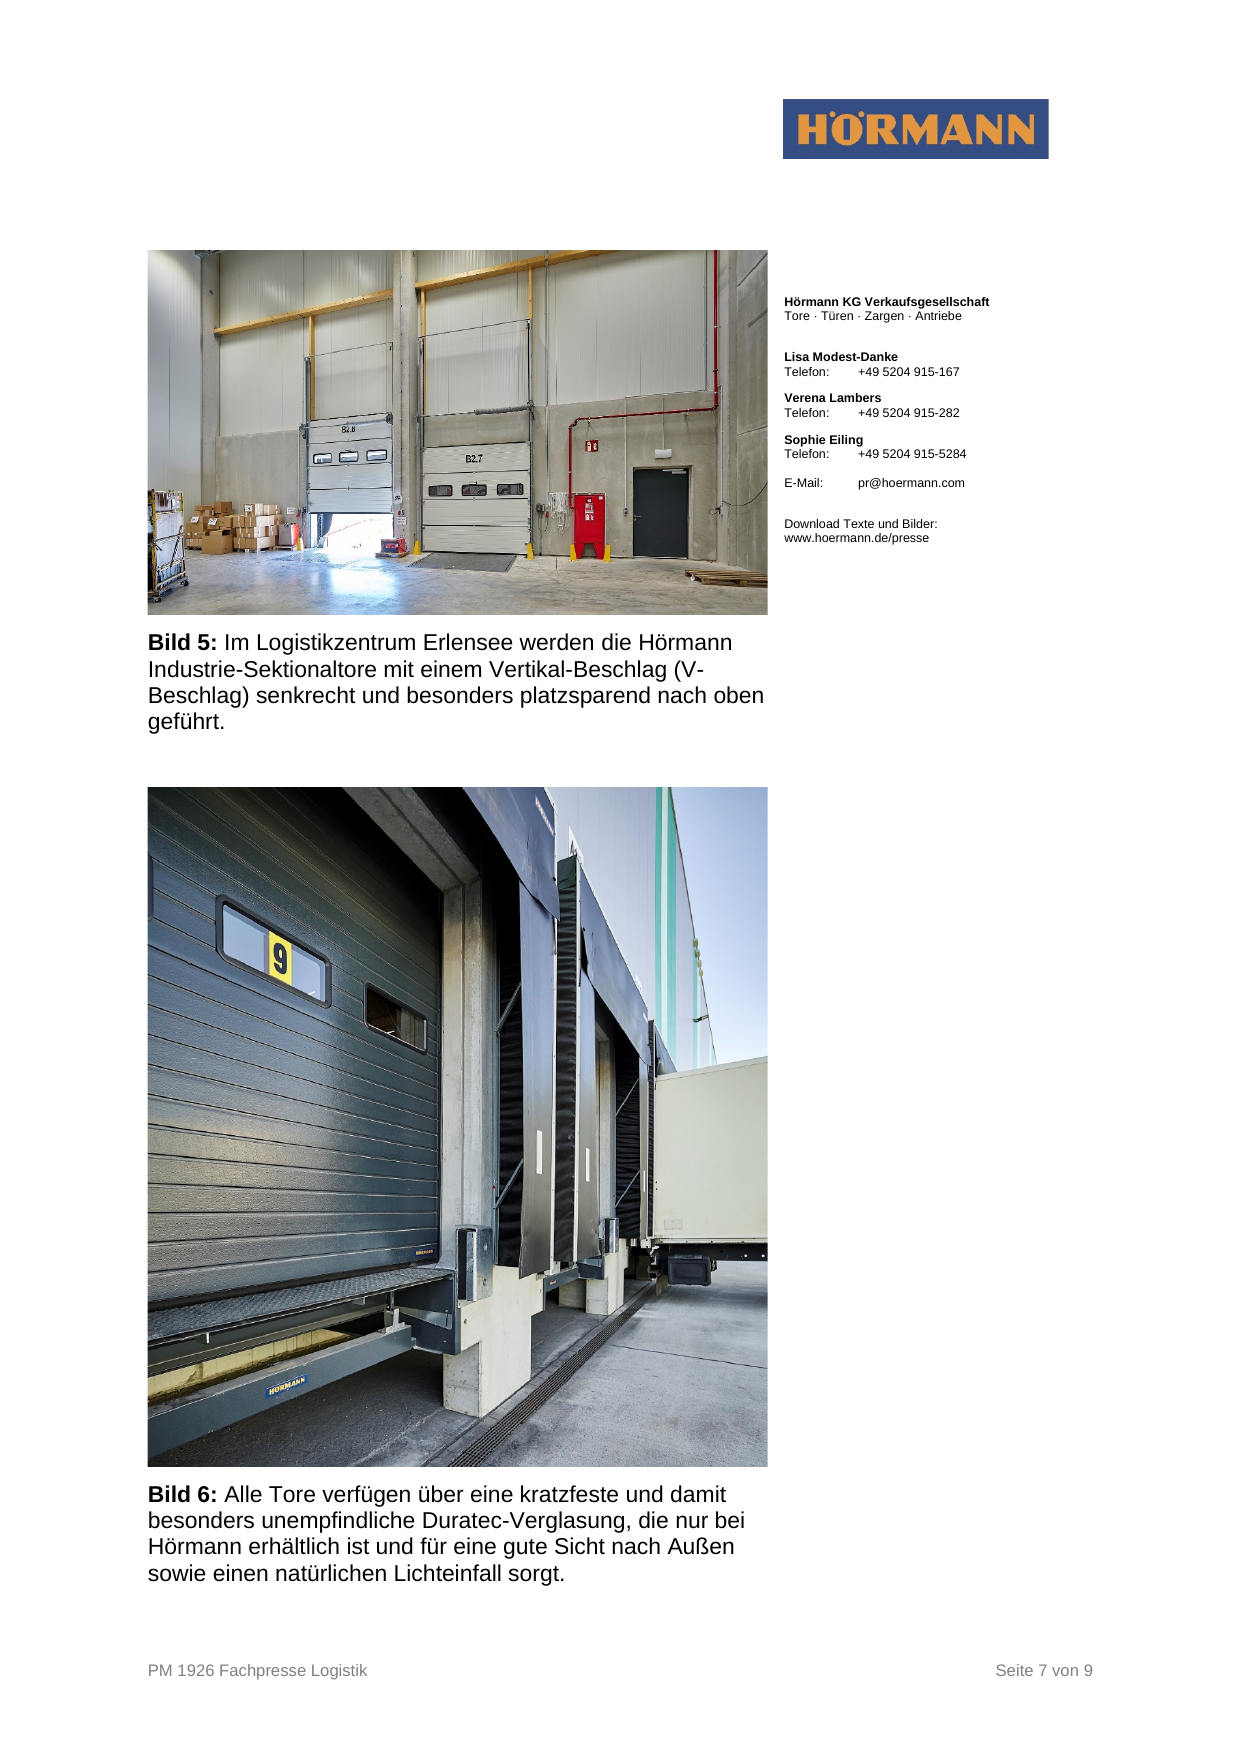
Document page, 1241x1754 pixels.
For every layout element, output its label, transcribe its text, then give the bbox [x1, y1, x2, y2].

picture [147, 787, 768, 1467]
text Bild 6: Alle Tore verfügen über eine kratzfeste und damit besonders unempfindliche Duratec-Verglasung, die nur bei Hörmann erhältlich ist und für eine gute Sicht nach Außen sowie einen natürlichen Lichteinfall sorgt. [148, 1481, 766, 1586]
text Bild 5: Im Logistikzentrum Erlensee werden die Hörmann Industrie-Sektionaltore mit einem Vertikal-Beschlag (V-Beschlag) senkrecht und besonders platzsparend nach oben geführt. [148, 629, 766, 735]
picture [147, 250, 768, 615]
picture [783, 99, 1049, 159]
